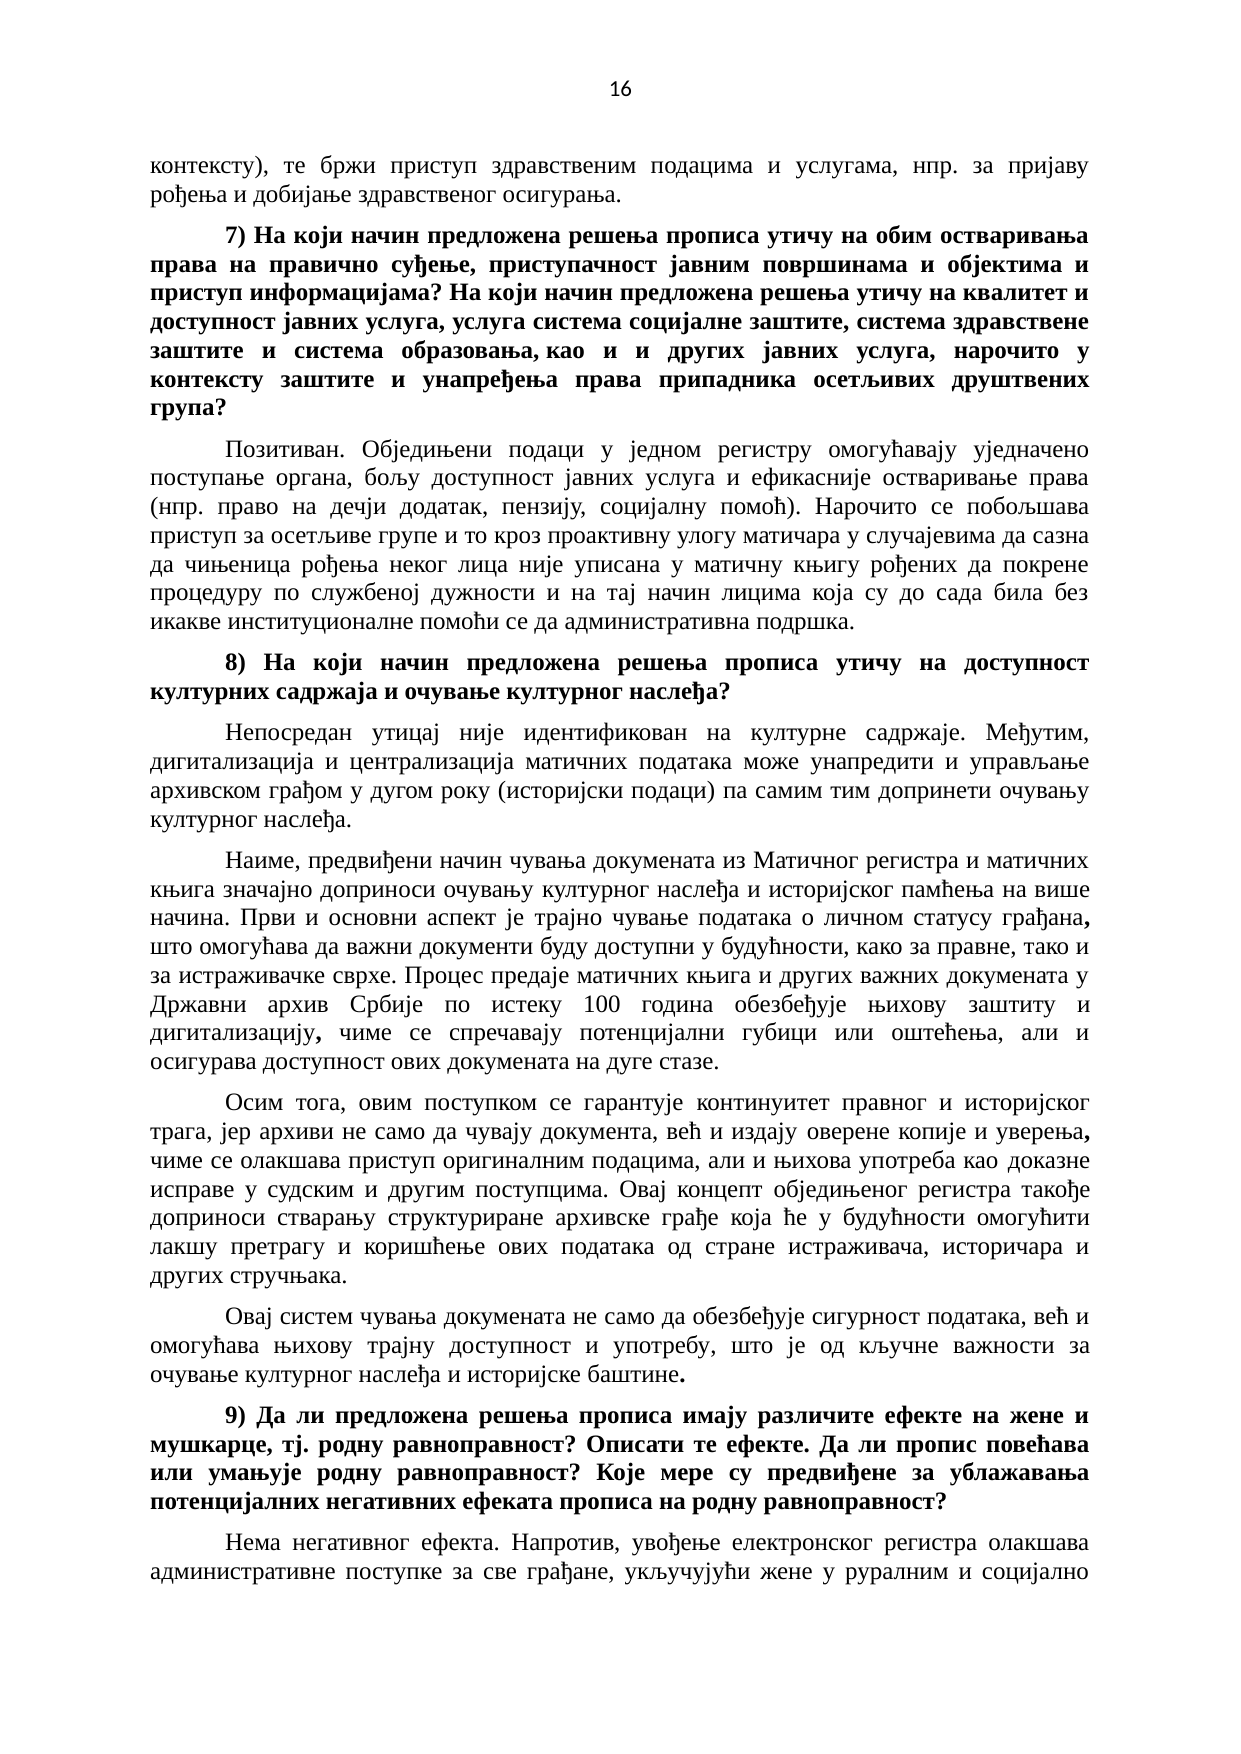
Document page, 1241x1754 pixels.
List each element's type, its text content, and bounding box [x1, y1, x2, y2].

text Позитиван. Обједињени подаци у једном регистру омогућавају уједначено поступање органа, бољу доступност јавних услуга и ефикасније остваривање права (нпр. право на дечји додатак, пензију, социјалну помоћ). Нарочито се побољшава приступ за осетљиве групе и то кроз проактивну улогу матичара у случајевима да сазна да чињеница рођења неког лица није уписана у матичну књигу рођених да покрене процедуру по службеној дужности и на тај начин лицима која су до сада била без икакве институционалне помоћи се да административна подршка. [150, 434, 1090, 635]
text Осим тога, овим поступком се гарантује континуитет правног и историјског трага, јер архиви не само да чувају документа, већ и издају оверене копије и уверења, чиме се олакшава приступ оригиналним подацима, али и њихова употреба као доказне исправе у судским и другим поступцима. Овај концепт обједињеног регистра такође доприноси стварању структуриране архивске грађе која ће у будућности омогућити лакшу претрагу и коришћење ових података од стране истраживача, историчара и других стручњака. [150, 1087, 1090, 1289]
text Непосредан утицај није идентификован на културне садржаје. Међутим, дигитализација и централизација матичних података може унапредити и управљање архивском грађом у дугом року (историјски подаци) па самим тим допринети очувању културног наслеђа. [150, 717, 1090, 832]
text Овај систем чувања докумената не само да обезбеђује сигурност података, већ и омогућава њихову трајну доступност и употребу, што је од кључне важности за очување културног наслеђа и историјске баштине. [150, 1301, 1090, 1387]
text Наиме, предвиђени начин чувања докумената из Матичног регистра и матичних књига значајно доприноси очувању културног наслеђа и историјског памћења на више начина. Први и основни аспект је трајно чување података о личном статусу грађана, што омогућава да важни документи буду доступни у будућности, како за правне, тако и за истраживачке сврхе. Процес предаје матичних књига и других важних докумената у Државни архив Србије по истеку 100 година обезбеђује њихову заштиту и дигитализацију, чиме се спречавају потенцијални губици или оштећења, али и осигурава доступност ових докумената на дуге стазе. [150, 845, 1090, 1075]
text 7) На који начин предложена решења прописа утичу на обим остваривања права на правично суђење, приступачност јавним површинама и објектима и приступ информацијама? На који начин предложена решења утичу на квалитет и доступност јавних услуга, услуга система социјалне заштите, система здравствене заштите и система образовања, као и и других јавних услуга, нарочито у контексту заштите и унапређења права припадника осетљивих друштвених група? [150, 220, 1090, 421]
text 9) Да ли предложена решења прописа имају различите ефекте на жене и мушкарце, тј. родну равноправност? Описати те ефекте. Да ли пропис повећава или умањује родну равноправност? Које мере су предвиђене за ублажавања потенцијалних негативних ефеката прописа на родну равноправност? [150, 1400, 1090, 1515]
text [150, 1527, 1090, 1585]
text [150, 150, 1090, 207]
text 8) На који начин предложена решења прописа утичу на доступност културних садржаја и очување културног наслеђа? [150, 647, 1090, 705]
